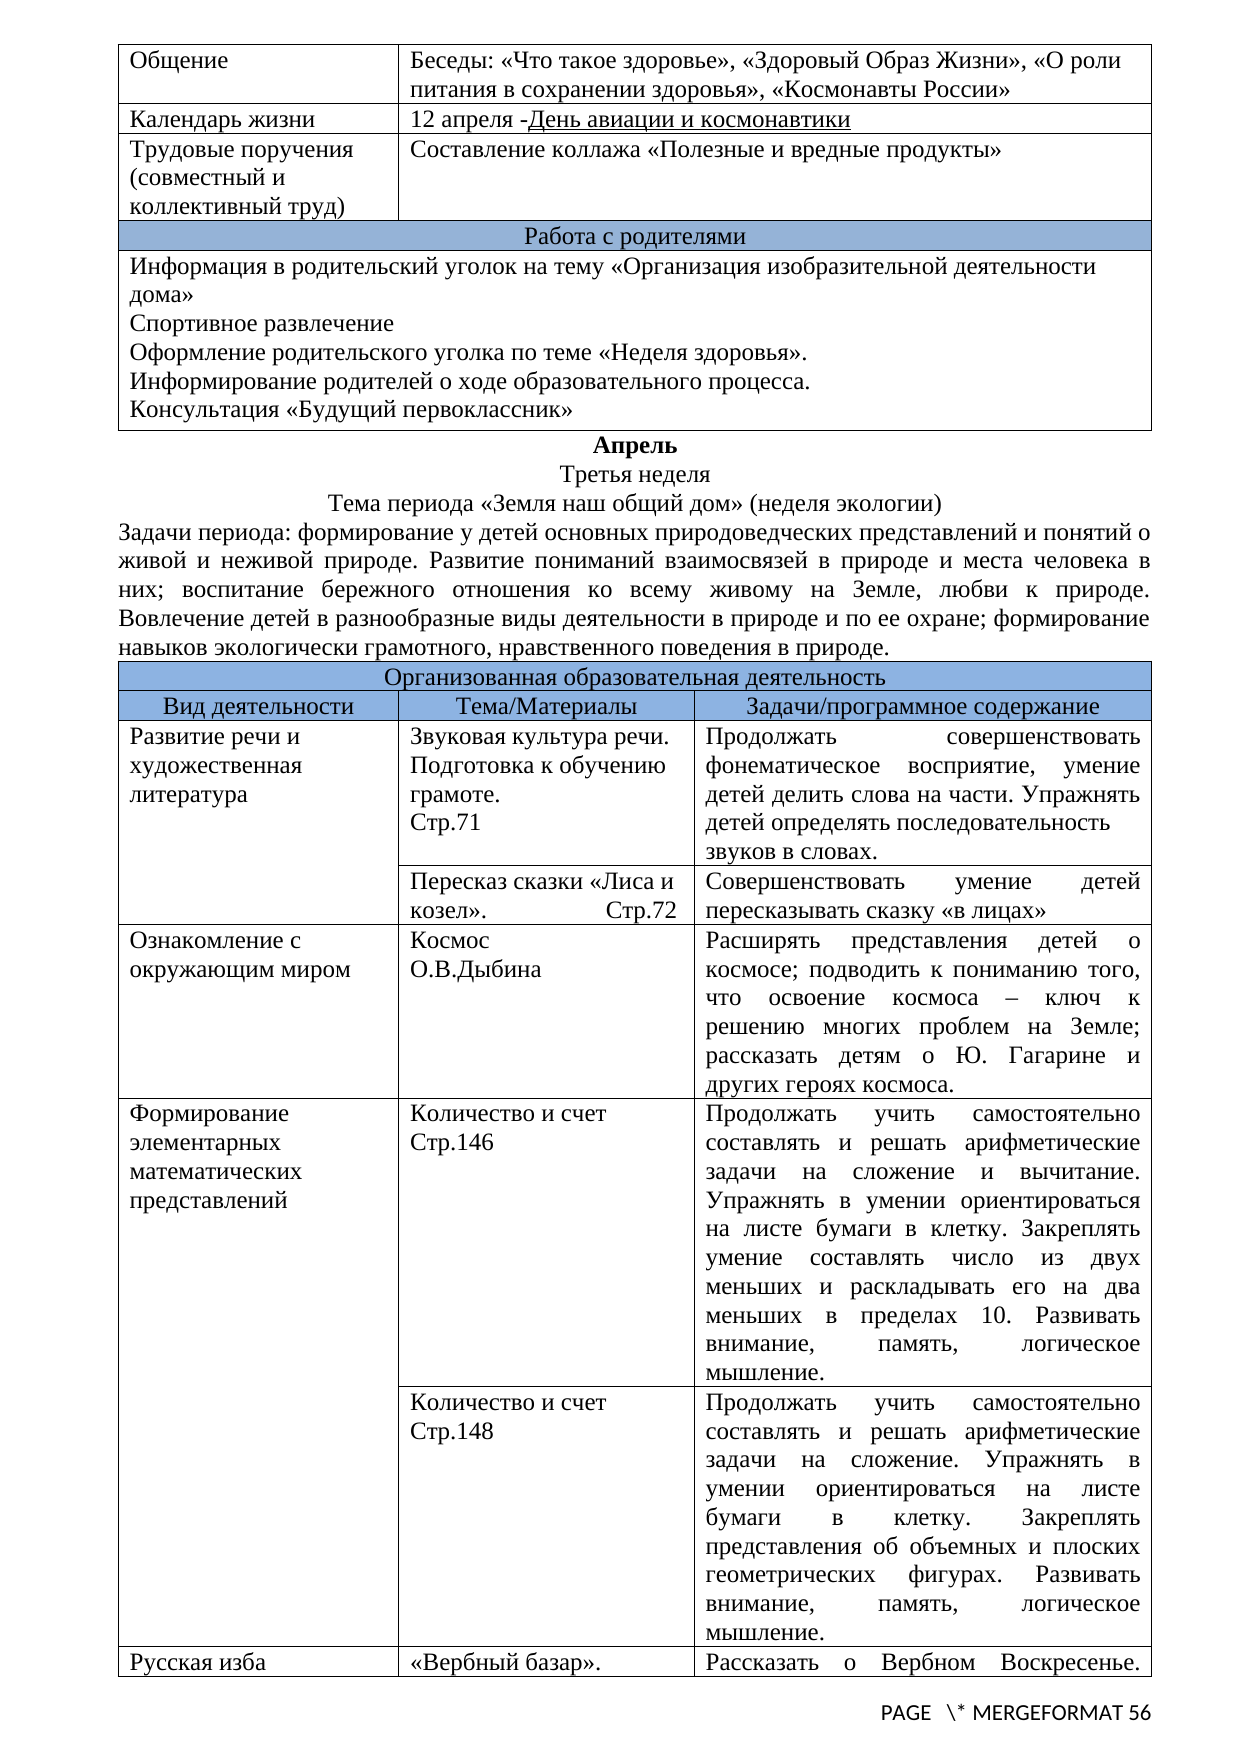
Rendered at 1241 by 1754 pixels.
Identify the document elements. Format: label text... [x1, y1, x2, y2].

table_cell Информация в родительский уголок на тему «Организация изобразительной деятельности дома» Спортивное развлечение Оформление родительского уголка по теме «Неделя здоровья». Информирование родителей о ходе образовательного процесса. Консультация «Будущий первоклассник» [119, 251, 1151, 429]
table_cell Совершенствовать умение детей пересказывать сказку «в лицах» [695, 866, 1151, 924]
text Задачи периода: формирование у детей основных природоведческих представлений и понятий о живой и неживой природе. Развитие пониманий взаимосвязей в природе и места человека в них; воспитание бережного отношения ко всему живому на Земле, любви к природе. Вовлечение детей в разнообразные виды деятельности в природе и по ее охране; формирование навыков экологически грамотного, нравственного поведения в природе. [118, 517, 1152, 661]
table_cell Работа с родителями [119, 221, 1151, 250]
table_cell Общение [119, 45, 398, 103]
table_cell Вид деятельности [119, 691, 398, 720]
table_cell Трудовые поручения (совместный и коллективный труд) [119, 134, 398, 220]
table_cell Тема/Материалы [399, 691, 694, 720]
table_cell Составление коллажа «Полезные и вредные продукты» [399, 134, 1151, 220]
text Тема периода «Земля наш общий дом» (неделя экологии) [118, 488, 1152, 517]
table_cell Развитие речи и художественная литература [119, 721, 398, 924]
table_cell Календарь жизни [119, 104, 398, 133]
table_cell Продолжать учить самостоятельно составлять и решать арифметические задачи на сложение и вычитание. Упражнять в умении ориентироваться на листе бумаги в клетку. Закреплять умение составлять число из двух меньших и раскладывать его на два меньших в пределах 10. Развивать внимание, память, логическое мышление. [695, 1099, 1151, 1386]
table_cell Продолжать учить самостоятельно составлять и решать арифметические задачи на сложение. Упражнять в умении ориентироваться на листе бумаги в клетку. Закреплять представления об объемных и плоских геометрических фигурах. Развивать внимание, память, логическое мышление. [695, 1387, 1151, 1646]
table_cell Формирование элементарных математических представлений [119, 1099, 398, 1646]
table_cell 12 апреля -День авиации и космонавтики [399, 104, 1151, 133]
table_cell Звуковая культура речи. Подготовка к обучению грамоте. Стр.71 [399, 721, 694, 865]
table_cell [399, 1647, 694, 1676]
table_cell Русская изба [119, 1647, 398, 1676]
table_cell Количество и счет Стр.148 [399, 1387, 694, 1646]
table_cell Задачи/программное содержание [695, 691, 1151, 720]
table_cell Ознакомление с окружающим миром [119, 925, 398, 1097]
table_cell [695, 1647, 1151, 1676]
table_cell Беседы: «Что такое здоровье», «Здоровый Образ Жизни», «О роли питания в сохранении здоровья», «Космонавты России» [399, 45, 1151, 103]
text Третья неделя [118, 459, 1152, 488]
table_cell Продолжать совершенствовать фонематическое восприятие, умение детей делить слова на части. Упражнять детей определять последовательность звуков в словах. [695, 721, 1151, 865]
table_header Организованная образовательная деятельность [119, 662, 1151, 690]
table_cell Космос О.В.Дыбина [399, 925, 694, 1097]
table_cell Количество и счет Стр.146 [399, 1099, 694, 1386]
table_cell Расширять представления детей о космосе; подводить к пониманию того, что освоение космоса – ключ к решению многих проблем на Земле; рассказать детям о Ю. Гагарине и других героях космоса. [695, 925, 1151, 1097]
table_cell Пересказ сказки «Лиса и козел». Стр.72 [399, 866, 694, 924]
text Апрель [118, 431, 1152, 459]
